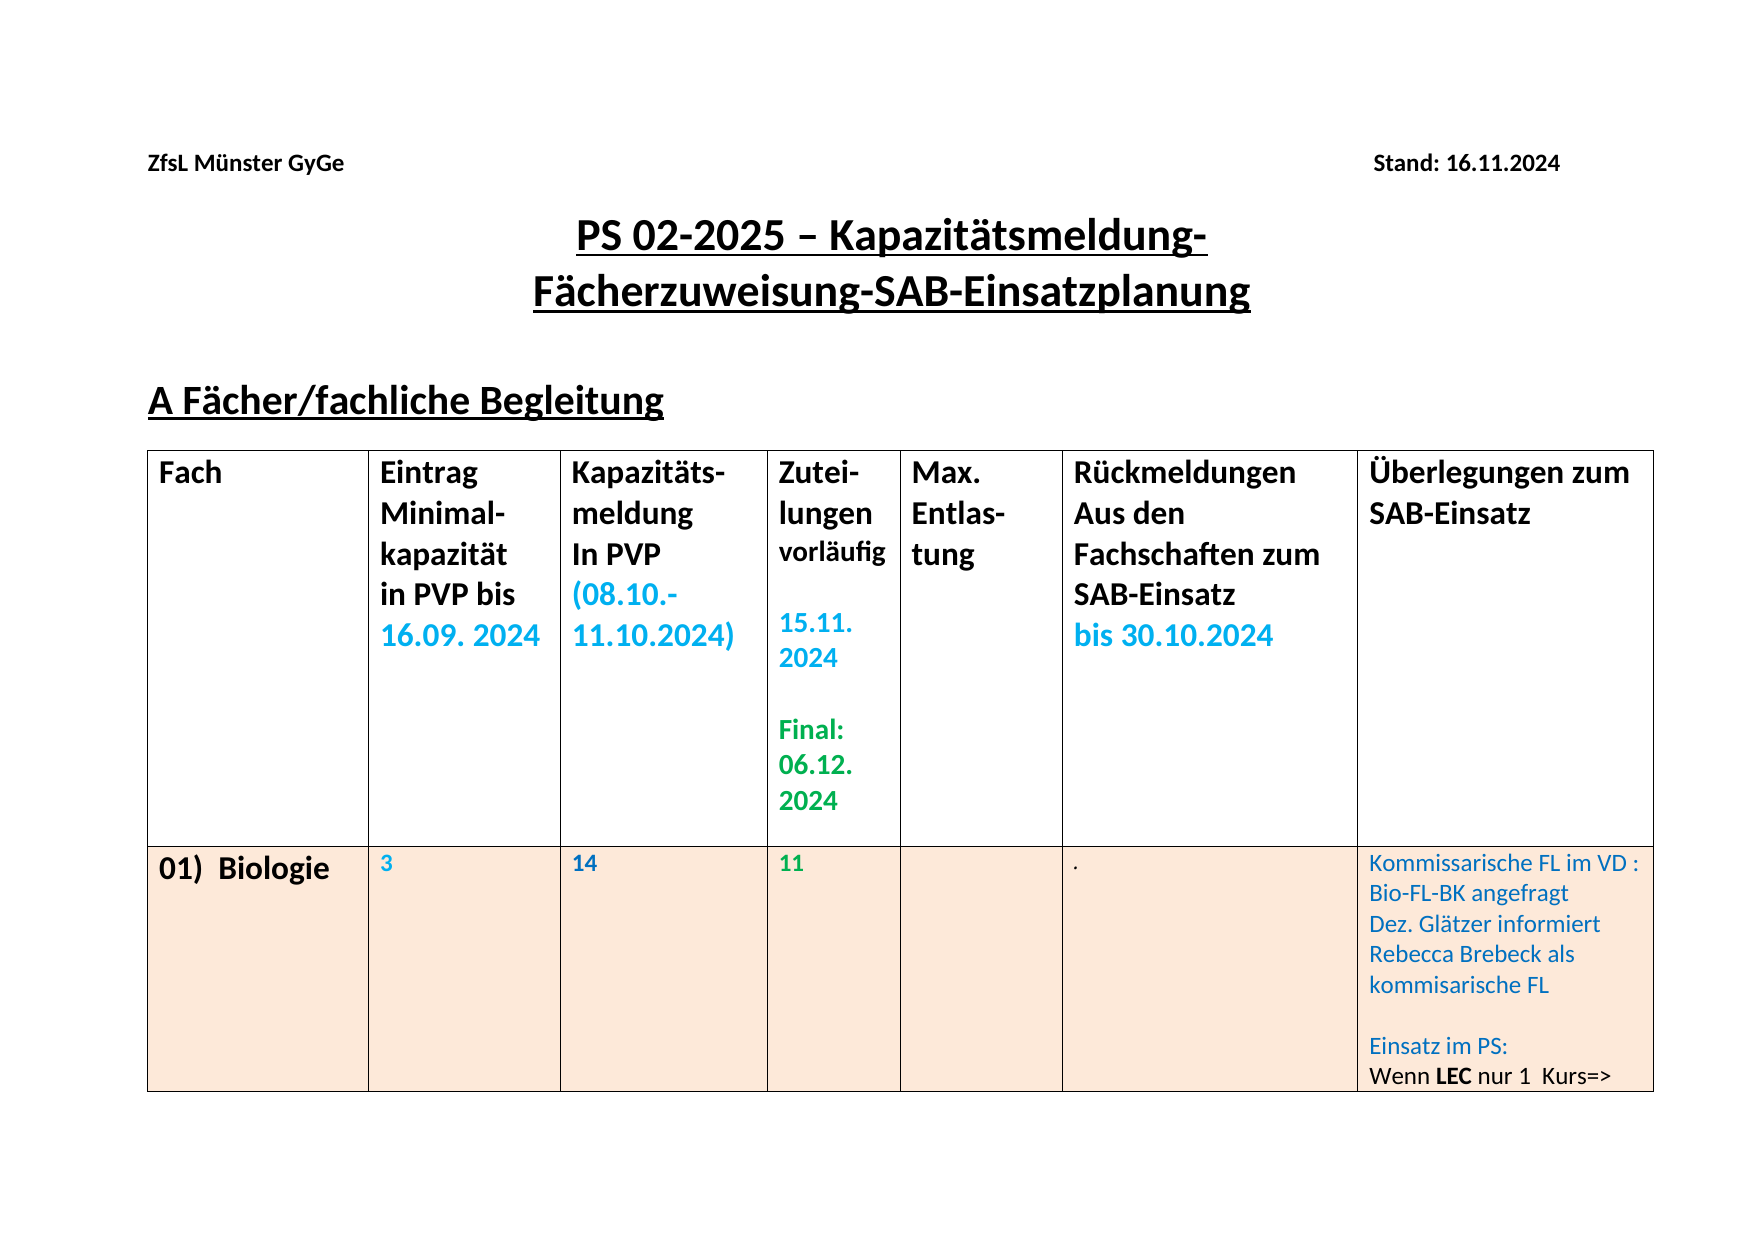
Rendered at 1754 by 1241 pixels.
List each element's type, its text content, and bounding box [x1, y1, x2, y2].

table_cell [901, 847, 1062, 1091]
table_header Kapazitäts-meldung In PVP (08.10.- 11.10.2024) [561, 451, 767, 846]
text A Fächer/fachliche Begleitung [148, 374, 1636, 425]
table_header Rückmeldungen Aus den Fachschaften zum SAB-Einsatz bis 30.10.2024 [1063, 451, 1357, 846]
text ZfsL Münster GyGe Stand: 16.11.2024 [148, 148, 1636, 178]
table_cell 01) Biologie [148, 847, 368, 1091]
table_header Fach [148, 451, 368, 846]
table_cell 11 [768, 847, 900, 1091]
text PS 02-2025 – Kapazitätsmeldung- [148, 206, 1636, 262]
text Fächerzuweisung-SAB-Einsatzplanung [148, 262, 1636, 318]
table_cell 14 [561, 847, 767, 1091]
table_cell 3 [369, 847, 560, 1091]
table_header Überlegungen zum SAB-Einsatz [1358, 451, 1653, 846]
table_header Max. Entlas- tung [901, 451, 1062, 846]
table_header Zutei- lungen vorläufig 15.11. 2024 Final: 06.12. 2024 [768, 451, 900, 846]
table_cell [1358, 847, 1653, 1091]
table_cell . [1063, 847, 1357, 1091]
